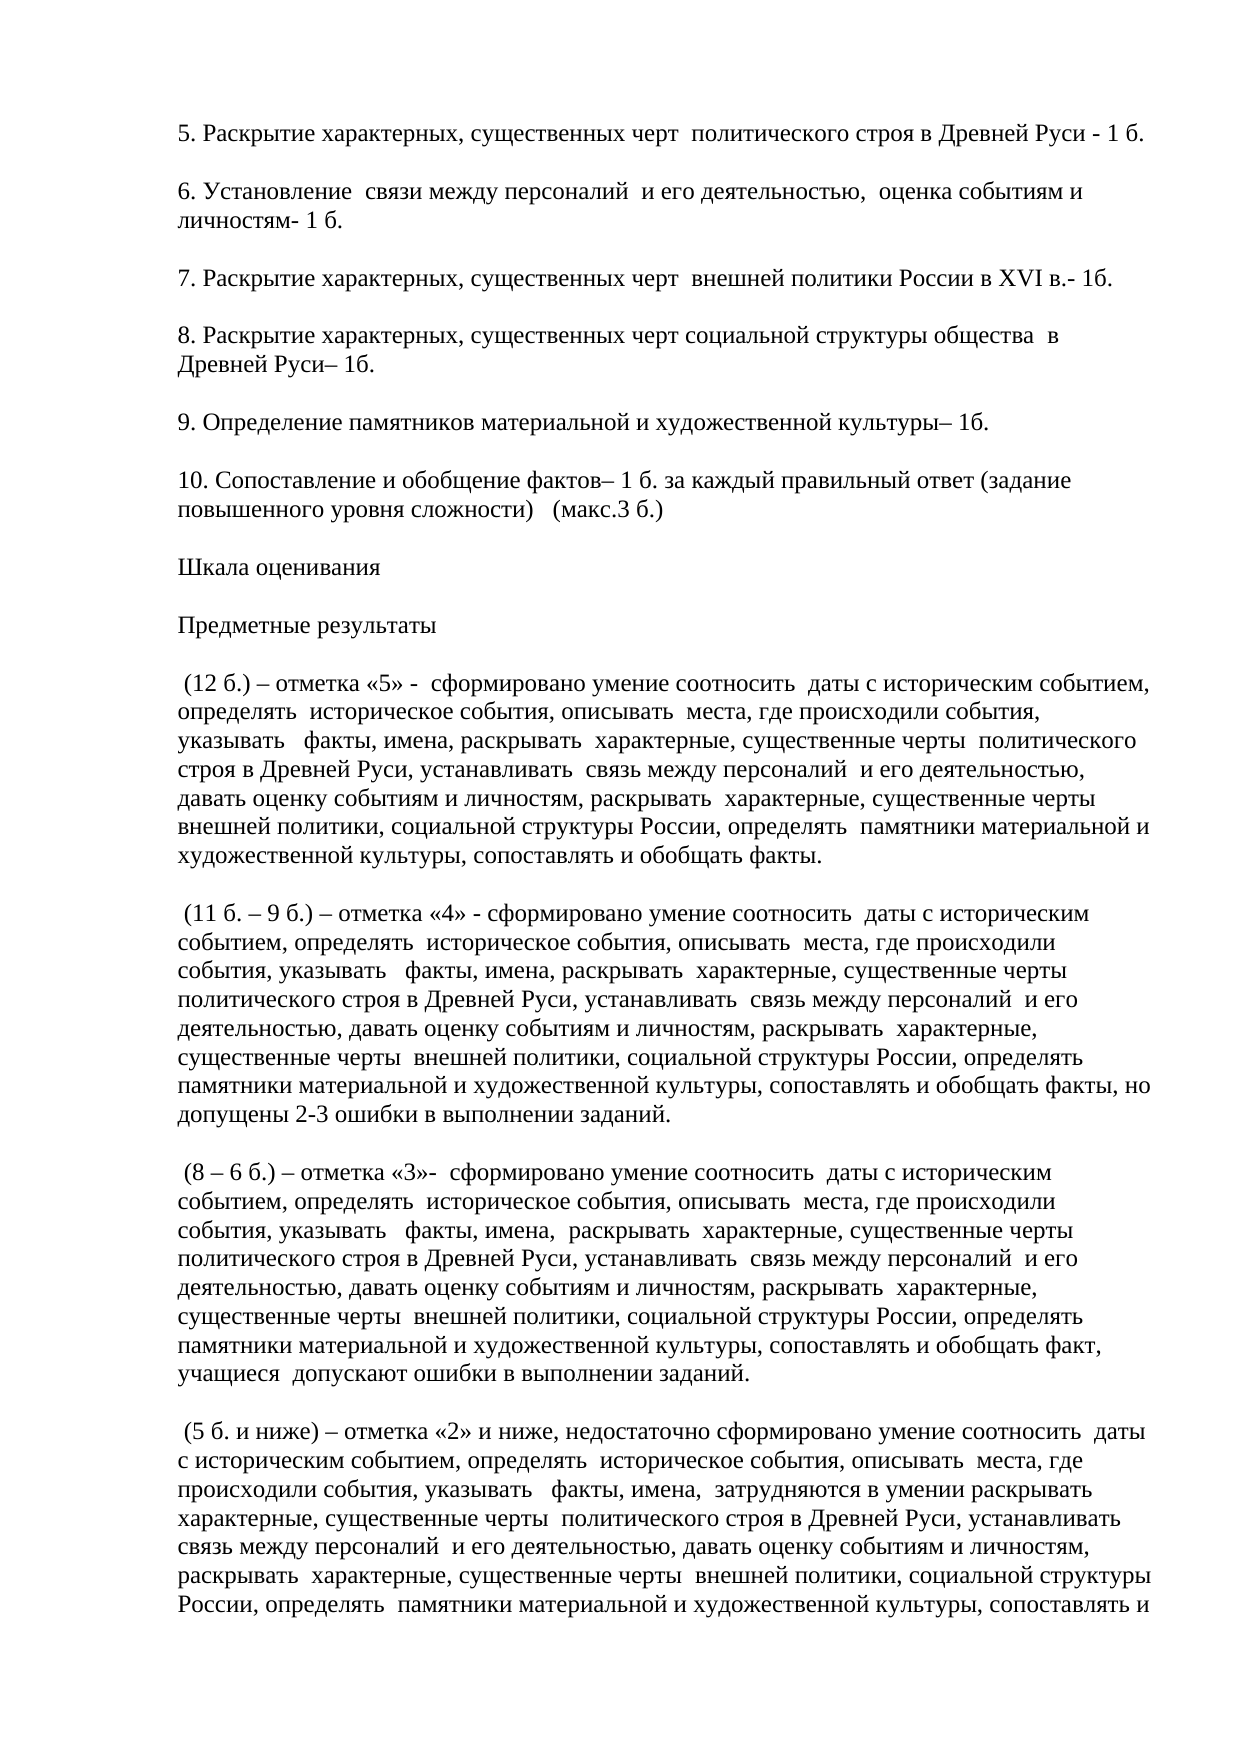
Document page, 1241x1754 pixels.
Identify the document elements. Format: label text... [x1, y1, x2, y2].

text (11 б. – 9 б.) – отметка «4» - сформировано умение соотносить даты с историческим событием, определять историческое события, описывать места, где происходили события, указывать факты, имена, раскрывать характерные, существенные черты политического строя в Древней Руси, устанавливать связь между персоналий и его деятельностью, давать оценку событиям и личностям, раскрывать характерные, существенные черты внешней политики, социальной структуры России, определять памятники материальной и художественной культуры, сопоставлять и обобщать факты, но допущены 2-3 ошибки в выполнении заданий. [177, 898, 1152, 1128]
text 9. Определение памятников материальной и художественной культуры– 1б. [177, 407, 1152, 436]
text Шкала оценивания [177, 552, 1152, 581]
text 7. Раскрытие характерных, существенных черт внешней политики России в XVI в.- 1б. [177, 263, 1152, 291]
text 6. Установление связи между персоналий и его деятельностью, оценка событиям и личностям- 1 б. [177, 176, 1152, 233]
text 8. Раскрытие характерных, существенных черт социальной структуры общества в Древней Руси– 1б. [177, 321, 1152, 378]
text (12 б.) – отметка «5» - сформировано умение соотносить даты с историческим событием, определять историческое события, описывать места, где происходили события, указывать факты, имена, раскрывать характерные, существенные черты политического строя в Древней Руси, устанавливать связь между персоналий и его деятельностью, давать оценку событиям и личностям, раскрывать характерные, существенные черты внешней политики, социальной структуры России, определять памятники материальной и художественной культуры, сопоставлять и обобщать факты. [177, 668, 1152, 869]
text Предметные результаты [177, 610, 1152, 638]
text 5. Раскрытие характерных, существенных черт политического строя в Древней Руси - 1 б. [177, 118, 1152, 147]
text (8 – 6 б.) – отметка «3»- сформировано умение соотносить даты с историческим событием, определять историческое события, описывать места, где происходили события, указывать факты, имена, раскрывать характерные, существенные черты политического строя в Древней Руси, устанавливать связь между персоналий и его деятельностью, давать оценку событиям и личностям, раскрывать характерные, существенные черты внешней политики, социальной структуры России, определять памятники материальной и художественной культуры, сопоставлять и обобщать факт, учащиеся допускают ошибки в выполнении заданий. [177, 1157, 1152, 1387]
text 10. Сопоставление и обобщение фактов– 1 б. за каждый правильный ответ (задание повышенного уровня сложности) (макс.3 б.) [177, 465, 1152, 523]
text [177, 1416, 1152, 1618]
